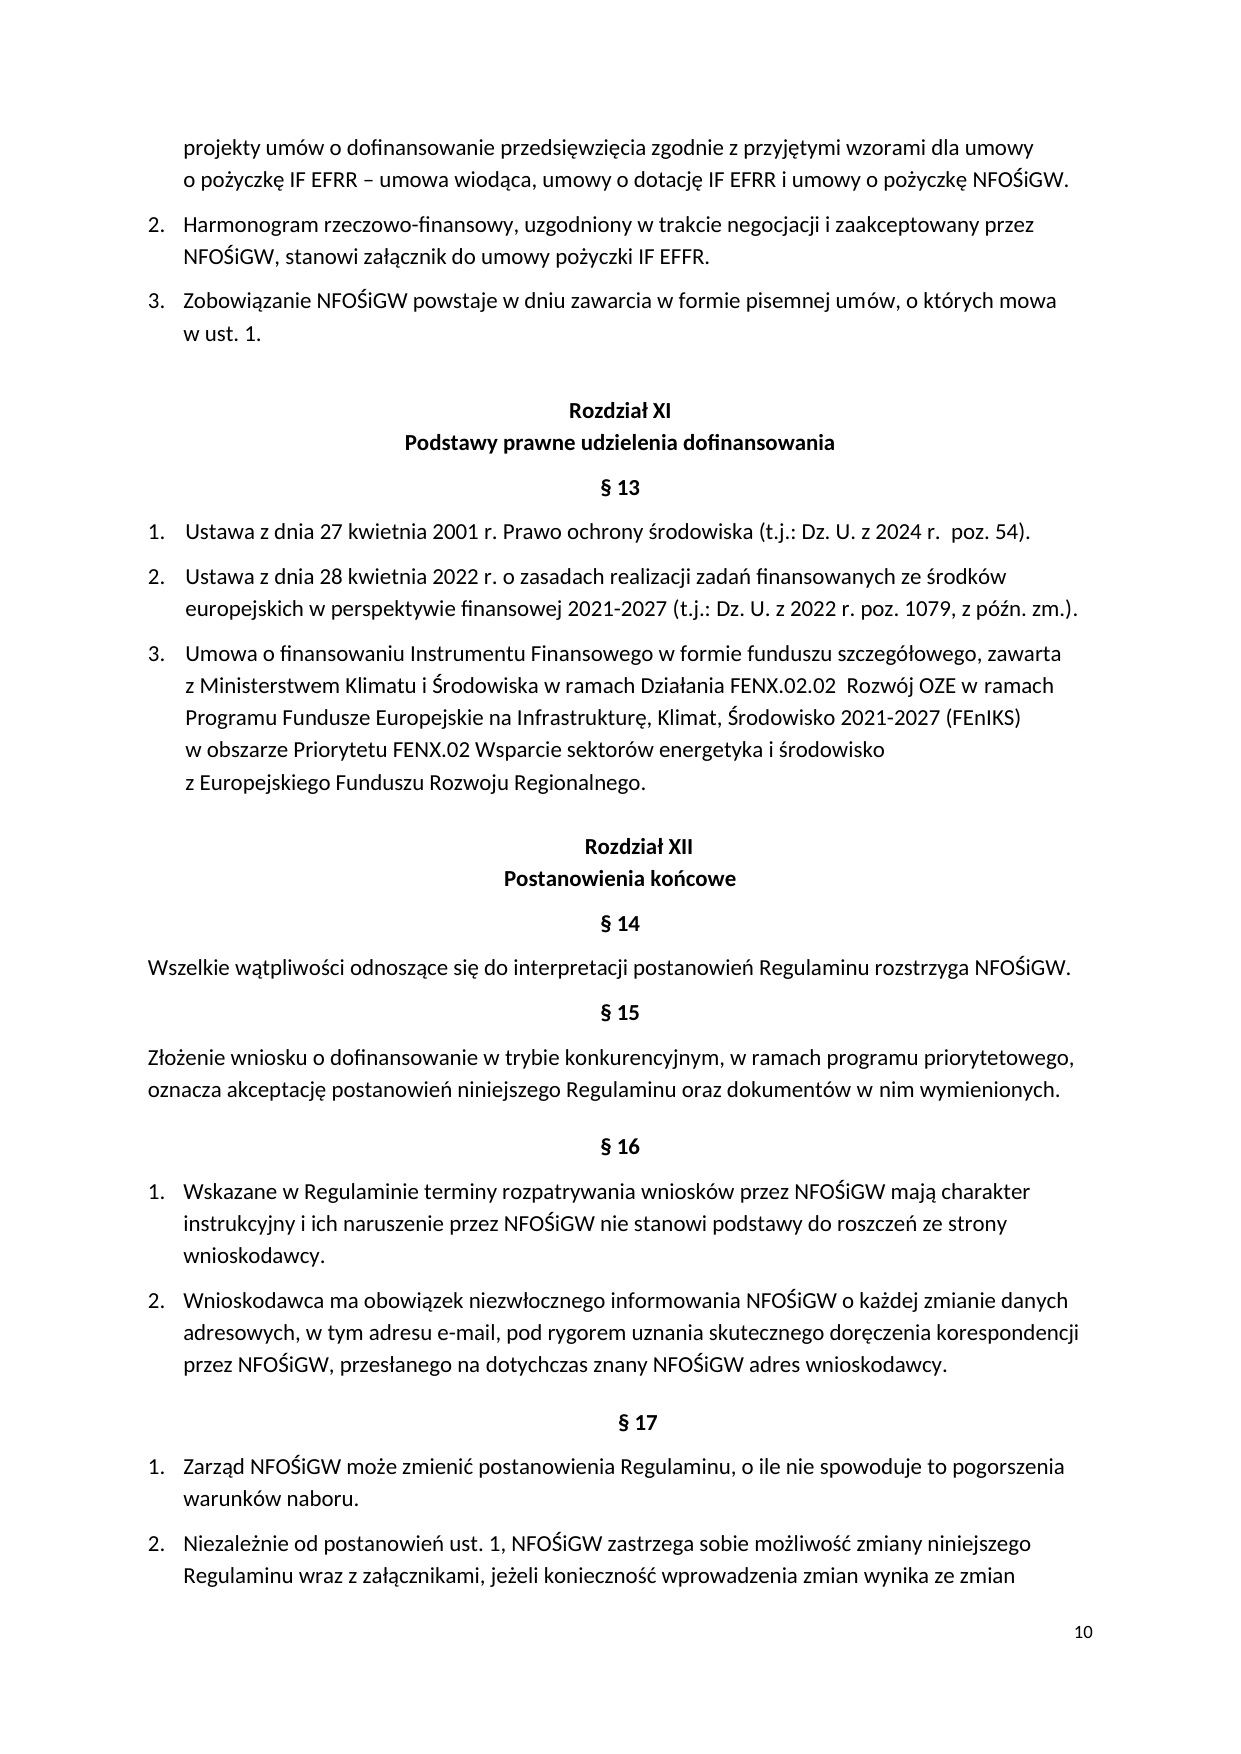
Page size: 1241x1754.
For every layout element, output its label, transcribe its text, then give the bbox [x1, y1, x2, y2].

text § 17 [183, 1408, 1093, 1436]
list Harmonogram rzeczowo-finansowy, uzgodniony w trakcie negocjacji i zaakceptowany przez NFOŚiGW, stanowi załącznik do umowy pożyczki IF EFFR. [148, 210, 1093, 270]
text Podstawy prawne udzielenia dofinansowania [148, 428, 1093, 456]
list Rozdział XII [185, 832, 1093, 860]
list Ustawa z dnia 27 kwietnia 2001 r. Prawo ochrony środowiska (t.j.: Dz. U. z 2024 r. poz. 54). [148, 517, 1093, 545]
list Ustawa z dnia 28 kwietnia 2022 r. o zasadach realizacji zadań finansowanych ze środków europejskich w perspektywie finansowej 2021-2027 (t.j.: Dz. U. z 2022 r. poz. 1079, z późn. zm.). [148, 562, 1093, 622]
text Postanowienia końcowe [148, 864, 1093, 892]
list Wnioskodawca ma obowiązek niezwłocznego informowania NFOŚiGW o każdej zmianie danych adresowych, w tym adresu e-mail, pod rygorem uznania skutecznego doręczenia korespondencji przez NFOŚiGW, przesłanego na dotychczas znany NFOŚiGW adres wnioskodawcy. [148, 1286, 1093, 1378]
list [148, 133, 1093, 193]
text § 14 [148, 909, 1093, 937]
list Zarząd NFOŚiGW może zmienić postanowienia Regulaminu, o ile nie spowoduje to pogorszenia warunków naboru. [148, 1452, 1093, 1512]
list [148, 1529, 1093, 1589]
text § 16 [148, 1132, 1093, 1160]
text § 13 [148, 473, 1093, 501]
list Zobowiązanie NFOŚiGW powstaje w dniu zawarcia w formie pisemnej umów, o których mowa w ust. 1. [148, 287, 1093, 347]
text § 15 [148, 998, 1093, 1026]
list Umowa o finansowaniu Instrumentu Finansowego w formie funduszu szczegółowego, zawarta z Ministerstwem Klimatu i Środowiska w ramach Działania FENX.02.02 Rozwój OZE w ramach Programu Fundusze Europejskie na Infrastrukturę, Klimat, Środowisko 2021-2027 (FEnIKS) w obszarze Priorytetu FENX.02 Wsparcie sektorów energetyka i środowisko z Europejskiego Funduszu Rozwoju Regionalnego. [148, 639, 1093, 796]
list Wskazane w Regulaminie terminy rozpatrywania wniosków przez NFOŚiGW mają charakter instrukcyjny i ich naruszenie przez NFOŚiGW nie stanowi podstawy do roszczeń ze strony wnioskodawcy. [148, 1177, 1093, 1269]
text Rozdział XI [148, 396, 1093, 424]
text Złożenie wniosku o dofinansowanie w trybie konkurencyjnym, w ramach programu priorytetowego, oznacza akceptację postanowień niniejszego Regulaminu oraz dokumentów w nim wymienionych. [148, 1043, 1093, 1103]
text Wszelkie wątpliwości odnoszące się do interpretacji postanowień Regulaminu rozstrzyga NFOŚiGW. [148, 953, 1093, 982]
